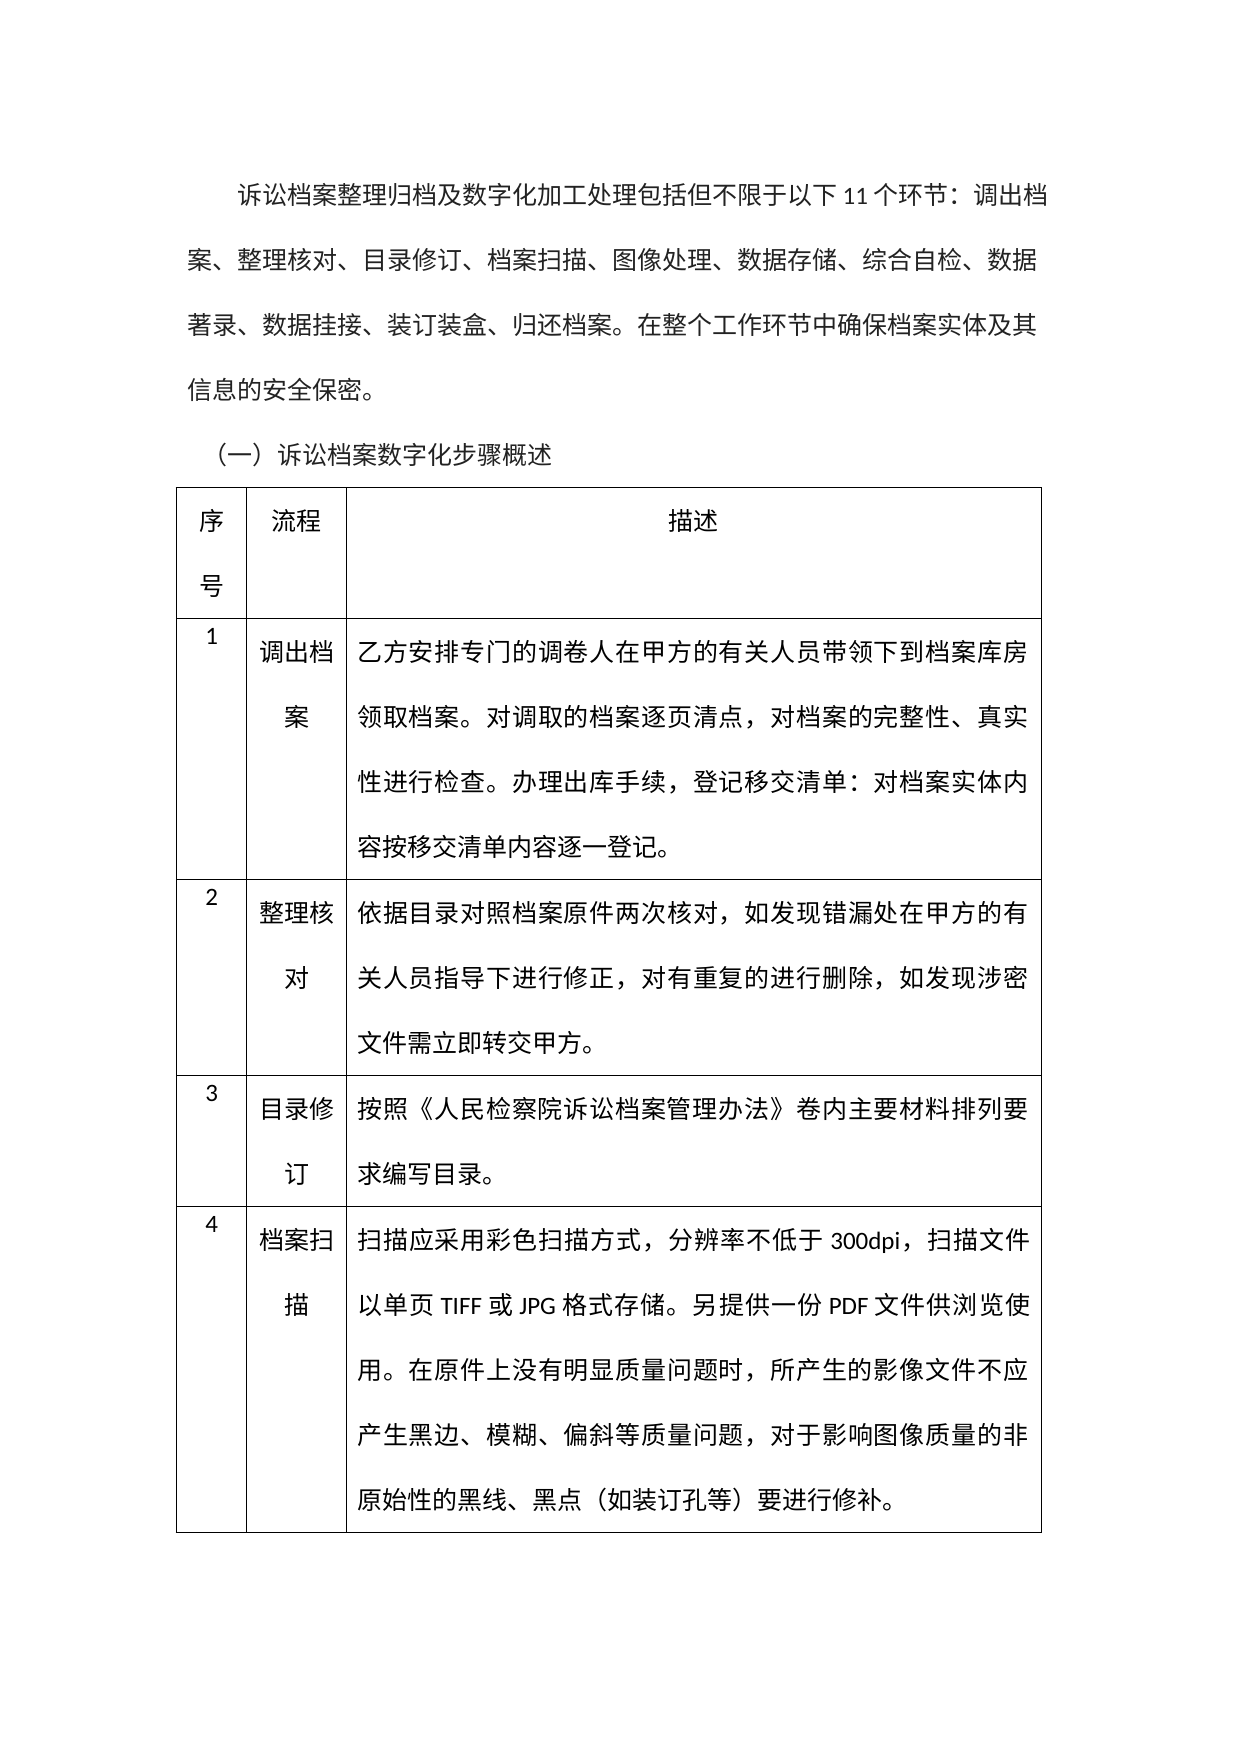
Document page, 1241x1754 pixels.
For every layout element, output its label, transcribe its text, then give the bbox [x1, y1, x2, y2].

table_header 描述 [347, 488, 1041, 618]
table_cell 整理核对 [247, 880, 346, 1075]
table_cell 4 [177, 1207, 246, 1532]
table_cell 调出档案 [247, 619, 346, 879]
table_cell 3 [177, 1076, 246, 1206]
table_cell 1 [177, 619, 246, 879]
table_cell 乙方安排专门的调卷人在甲方的有关人员带领下到档案库房领取档案。对调取的档案逐页清点，对档案的完整性、真实性进行检查。办理出库手续，登记移交清单：对档案实体内容按移交清单内容逐一登记。 [347, 619, 1041, 879]
table_cell 目录修订 [247, 1076, 346, 1206]
table_cell 按照《人民检察院诉讼档案管理办法》卷内主要材料排列要求编写目录。 [347, 1076, 1041, 1206]
table_cell 2 [177, 880, 246, 1075]
table_header 流程 [247, 488, 346, 618]
table_cell 扫描应采用彩色扫描方式，分辨率不低于300dpi，扫描文件以单页TIFF或JPG格式存储。另提供一份PDF文件供浏览使用。在原件上没有明显质量问题时，所产生的影像文件不应产生黑边、模糊、偏斜等质量问题，对于影响图像质量的非原始性的黑线、黑点（如装订孔等）要进行修补。 [347, 1207, 1041, 1532]
table_header 序号 [177, 488, 246, 618]
text 诉讼档案整理归档及数字化加工处理包括但不限于以下11个环节：调出档案、整理核对、目录修订、档案扫描、图像处理、数据存储、综合自检、数据著录、数据挂接、装订装盒、归还档案。在整个工作环节中确保档案实体及其信息的安全保密。 （一）诉讼档案数字化步骤概述 [187, 162, 1053, 487]
table_cell 依据目录对照档案原件两次核对，如发现错漏处在甲方的有关人员指导下进行修正，对有重复的进行删除，如发现涉密文件需立即转交甲方。 [347, 880, 1041, 1075]
table_cell 档案扫描 [247, 1207, 346, 1532]
